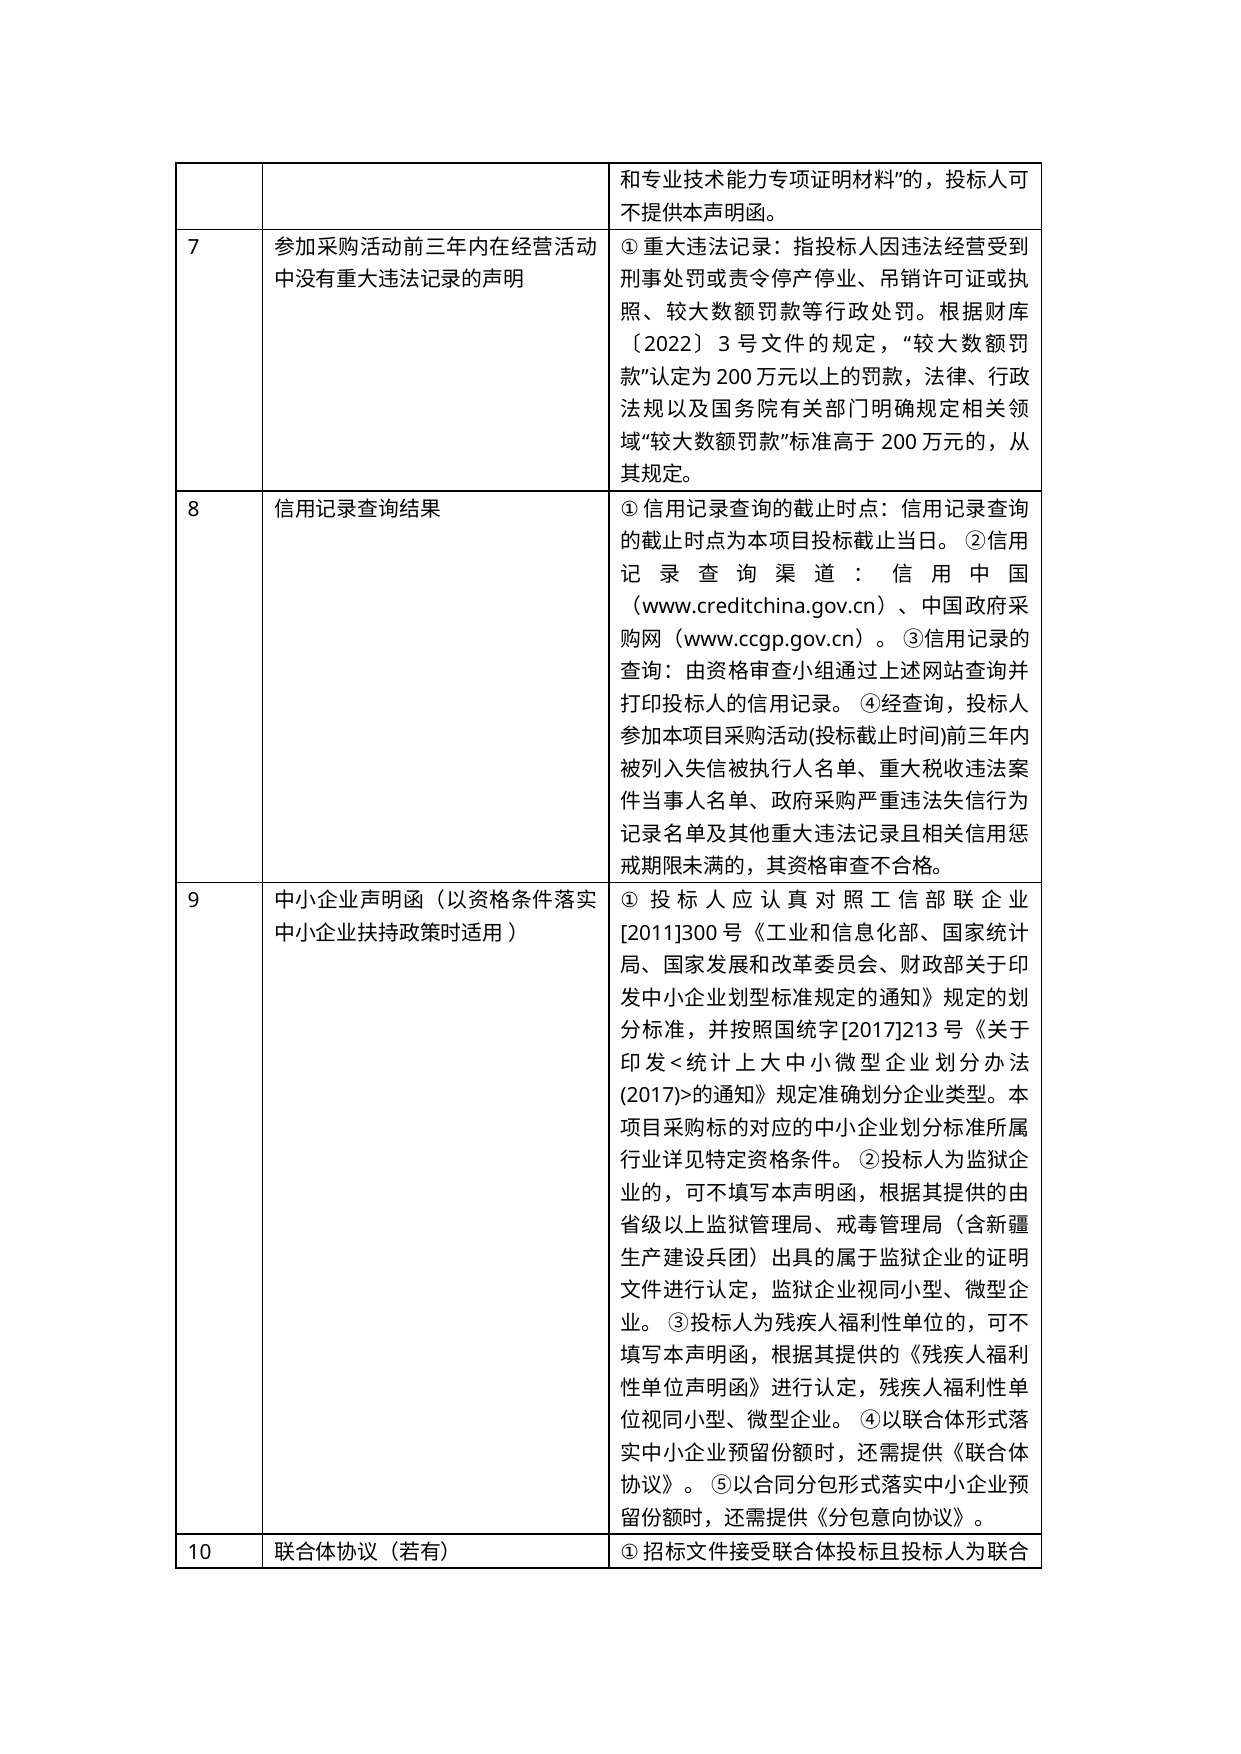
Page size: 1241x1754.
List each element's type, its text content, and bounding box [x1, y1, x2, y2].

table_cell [610, 1535, 1041, 1567]
table_cell 7 [177, 230, 262, 490]
table_cell ①重大违法记录：指投标人因违法经营受到刑事处罚或责令停产停业、吊销许可证或执照、较大数额罚款等行政处罚。根据财库〔2022〕3号文件的规定，“较大数额罚款”认定为200万元以上的罚款，法律、行政法规以及国务院有关部门明确规定相关领域“较大数额罚款”标准高于200万元的，从其规定。 [610, 230, 1041, 490]
table_cell 9 [177, 883, 262, 1533]
table_cell 信用记录查询结果 [263, 492, 608, 882]
table_cell 参加采购活动前三年内在经营活动中没有重大违法记录的声明 [263, 230, 608, 490]
table_cell 中小企业声明函（以资格条件落实中小企业扶持政策时适用 ） [263, 883, 608, 1533]
table_cell 联合体协议（若有） [263, 1535, 608, 1567]
table_cell 8 [177, 492, 262, 882]
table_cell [610, 164, 1041, 228]
table_cell 10 [177, 1535, 262, 1567]
table_cell 6 [177, 164, 262, 228]
table_cell ①信用记录查询的截止时点：信用记录查询的截止时点为本项目投标截止当日。 ②信用记录查询渠道：信用中国（www.creditchina.gov.cn）、中国政府采购网（www.ccgp.gov.cn）。 ③信用记录的查询：由资格审查小组通过上述网站查询并打印投标人的信用记录。 ④经查询，投标人参加本项目采购活动(投标截止时间)前三年内被列入失信被执行人名单、重大税收违法案件当事人名单、政府采购严重违法失信行为记录名单及其他重大违法记录且相关信用惩戒期限未满的，其资格审查不合格。 [610, 492, 1041, 882]
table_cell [263, 164, 608, 228]
table_cell ①投标人应认真对照工信部联企业[2011]300号《工业和信息化部、国家统计局、国家发展和改革委员会、财政部关于印发中小企业划型标准规定的通知》规定的划分标准，并按照国统字[2017]213号《关于印发<统计上大中小微型企业划分办法(2017)>的通知》规定准确划分企业类型。本项目采购标的对应的中小企业划分标准所属行业详见特定资格条件。 ②投标人为监狱企业的，可不填写本声明函，根据其提供的由省级以上监狱管理局、戒毒管理局（含新疆生产建设兵团）出具的属于监狱企业的证明文件进行认定，监狱企业视同小型、微型企业。 ③投标人为残疾人福利性单位的，可不填写本声明函，根据其提供的《残疾人福利性单位声明函》进行认定，残疾人福利性单位视同小型、微型企业。 ④以联合体形式落实中小企业预留份额时，还需提供《联合体协议》。 ⑤以合同分包形式落实中小企业预留份额时，还需提供《分包意向协议》。 [610, 883, 1041, 1533]
